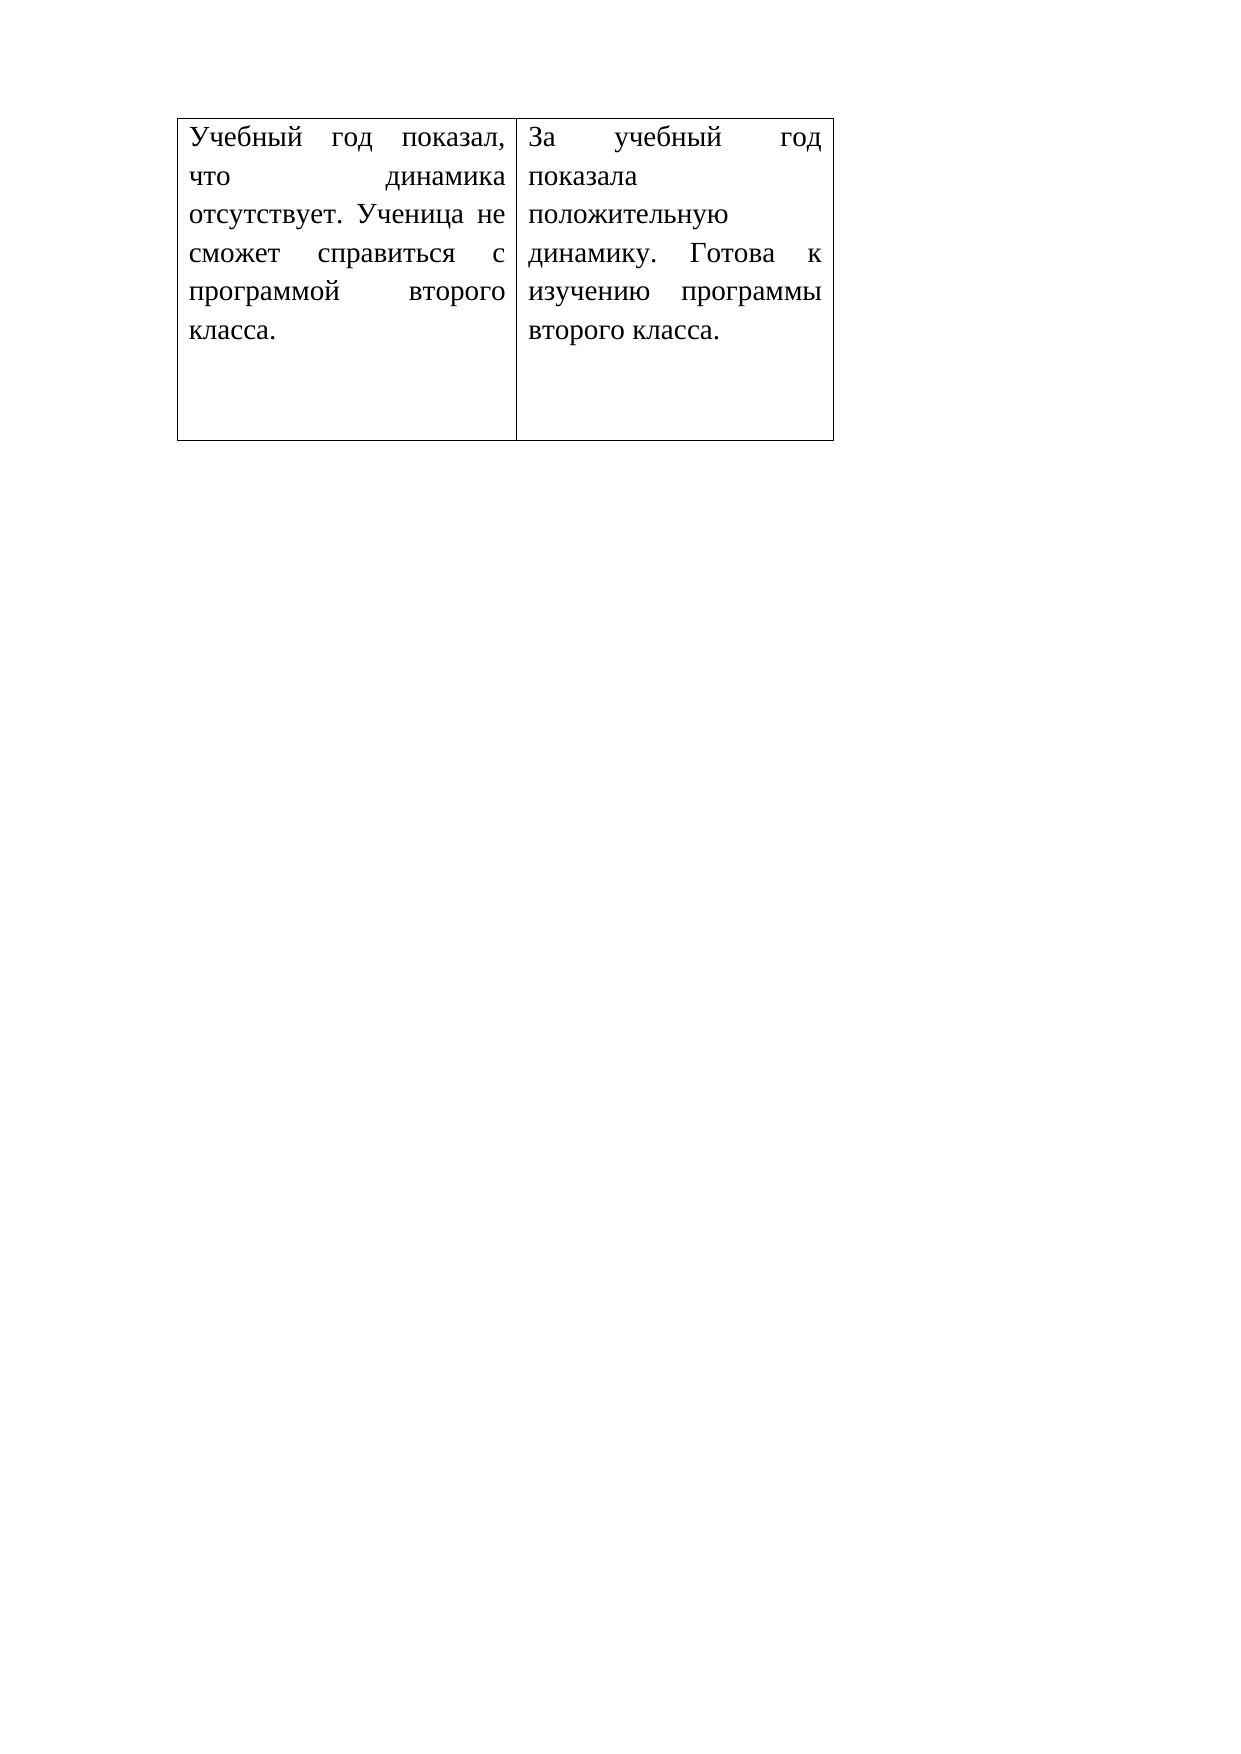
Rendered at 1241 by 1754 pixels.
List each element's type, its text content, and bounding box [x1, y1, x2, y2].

table_cell За учебный год показала положительную динамику. Готова к изучению программы второго класса. [517, 119, 833, 439]
table_cell Учебный год показал, что динамика отсутствует. Ученица не сможет справиться с программой второго класса. [178, 119, 516, 439]
